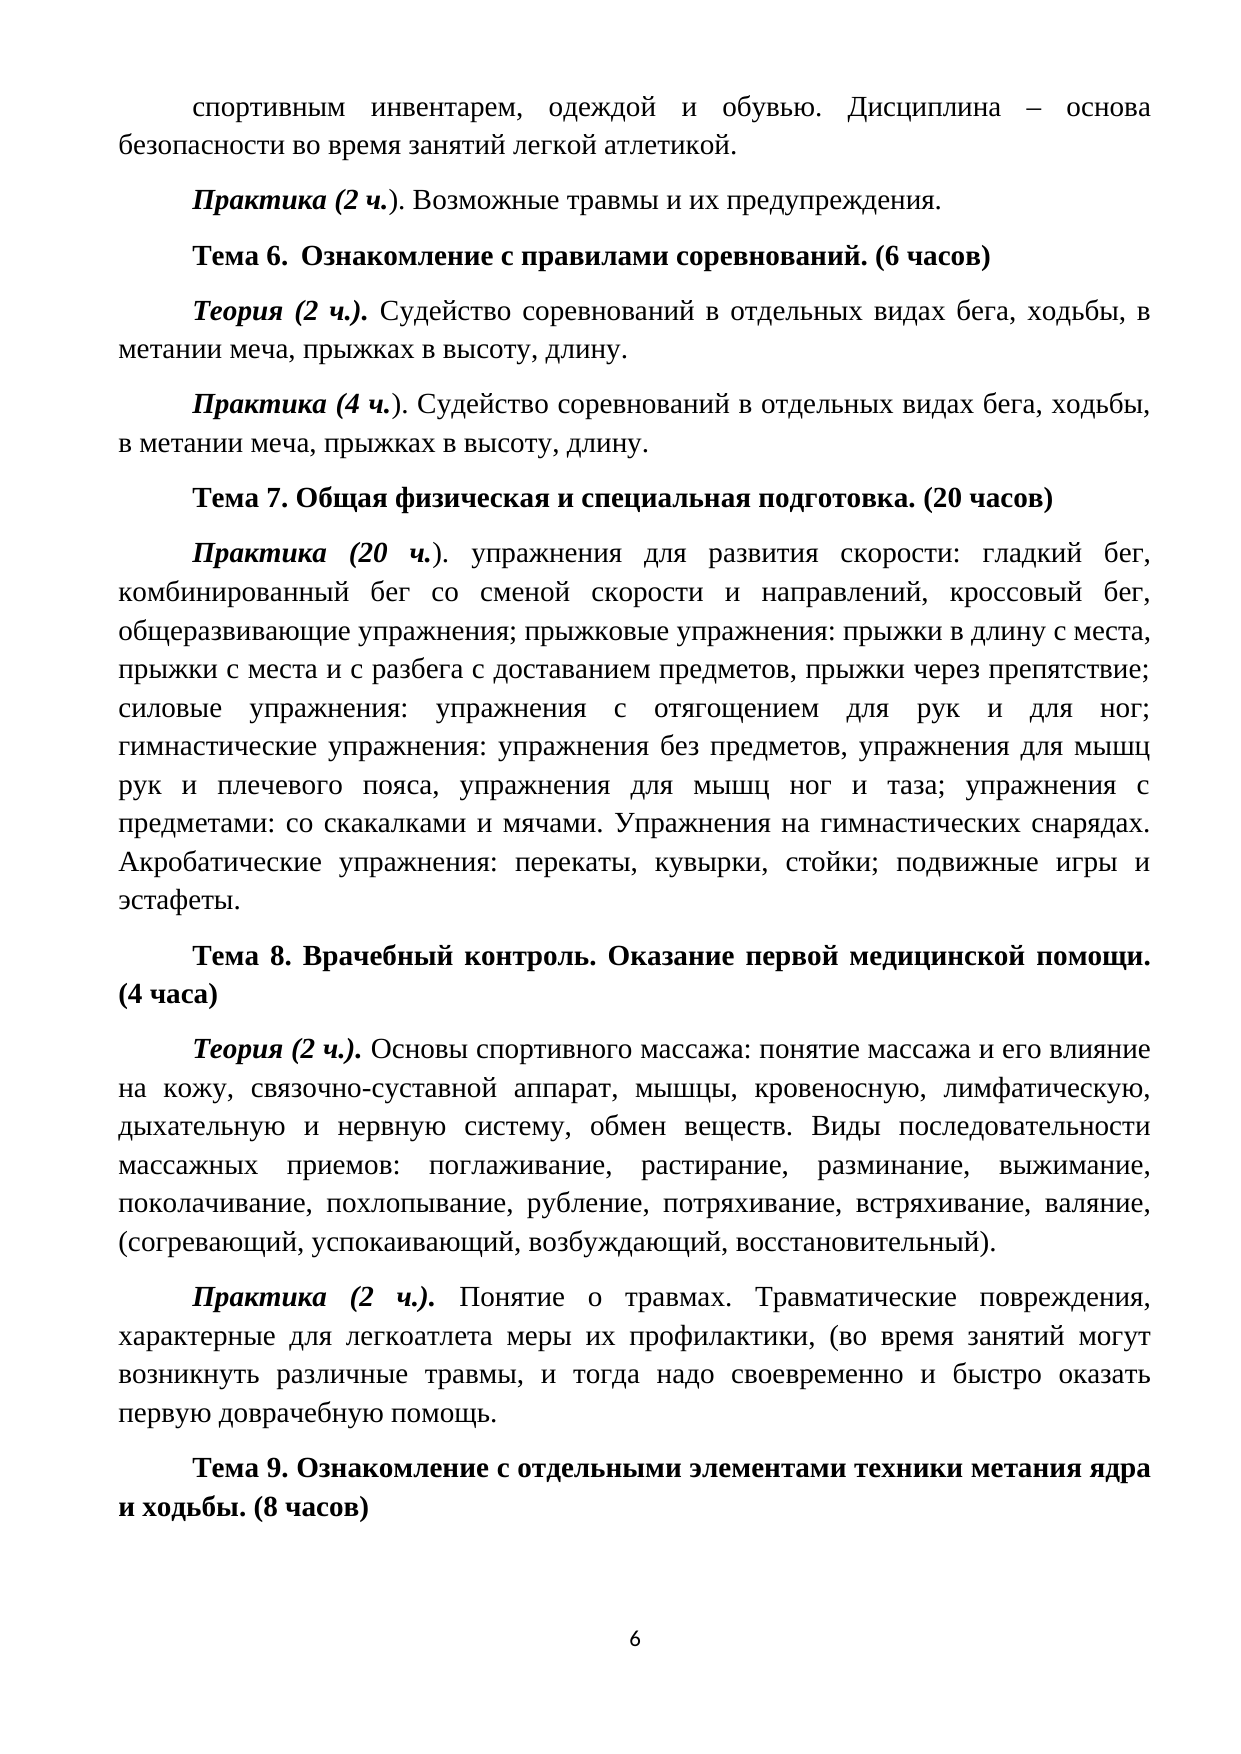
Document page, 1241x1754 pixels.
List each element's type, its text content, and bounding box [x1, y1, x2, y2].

text Теория (2 ч.). Судейство соревнований в отдельных видах бега, ходьбы, в метании меча, прыжках в высоту, длину. [118, 293, 1152, 365]
text Тема 7. Общая физическая и специальная подготовка. (20 часов) [118, 480, 1152, 514]
text Практика (4 ч.). Судейство соревнований в отдельных видах бега, ходьбы, в метании меча, прыжках в высоту, длину. [118, 387, 1152, 459]
text Тема 8. Врачебный контроль. Оказание первой медицинской помощи. (4 часа) [118, 938, 1152, 1010]
text спортивным инвентарем, одеждой и обувью. Дисциплина – основа безопасности во время занятий легкой атлетикой. [118, 89, 1152, 161]
text Практика (2 ч.). Возможные травмы и их предупреждения. [118, 182, 1152, 216]
text Практика (20 ч.). упражнения для развития скорости: гладкий бег, комбинированный бег со сменой скорости и направлений, кроссовый бег, общеразвивающие упражнения; прыжковые упражнения: прыжки в длину с места, прыжки с места и с разбега с доставанием предметов, прыжки через препятствие; силовые упражнения: упражнения с отягощением для рук и для ног; гимнастические упражнения: упражнения без предметов, упражнения для мышц рук и плечевого пояса, упражнения для мышц ног и таза; упражнения с предметами: со скакалками и мячами. Упражнения на гимнастических снарядах. Акробатические упражнения: перекаты, кувырки, стойки; подвижные игры и эстафеты. [118, 536, 1152, 916]
text Практика (2 ч.). Понятие о травмах. Травматические повреждения, характерные для легкоатлета меры их профилактики, (во время занятий могут возникнуть различные травмы, и тогда надо своевременно и быстро оказать первую доврачебную помощь. [118, 1279, 1152, 1428]
text Теория (2 ч.). Основы спортивного массажа: понятие массажа и его влияние на кожу, связочно-суставной аппарат, мышцы, кровеносную, лимфатическую, дыхательную и нервную систему, обмен веществ. Виды последовательности массажных приемов: поглаживание, растирание, разминание, выжимание, поколачивание, похлопывание, рубление, потряхивание, встряхивание, валяние, (согревающий, успокаивающий, возбуждающий, восстановительный). [118, 1031, 1152, 1258]
text Тема 6. Ознакомление с правилами соревнований. (6 часов) [118, 238, 1152, 271]
text Тема 9. Ознакомление с отдельными элементами техники метания ядра и ходьбы. (8 часов) [118, 1450, 1152, 1522]
